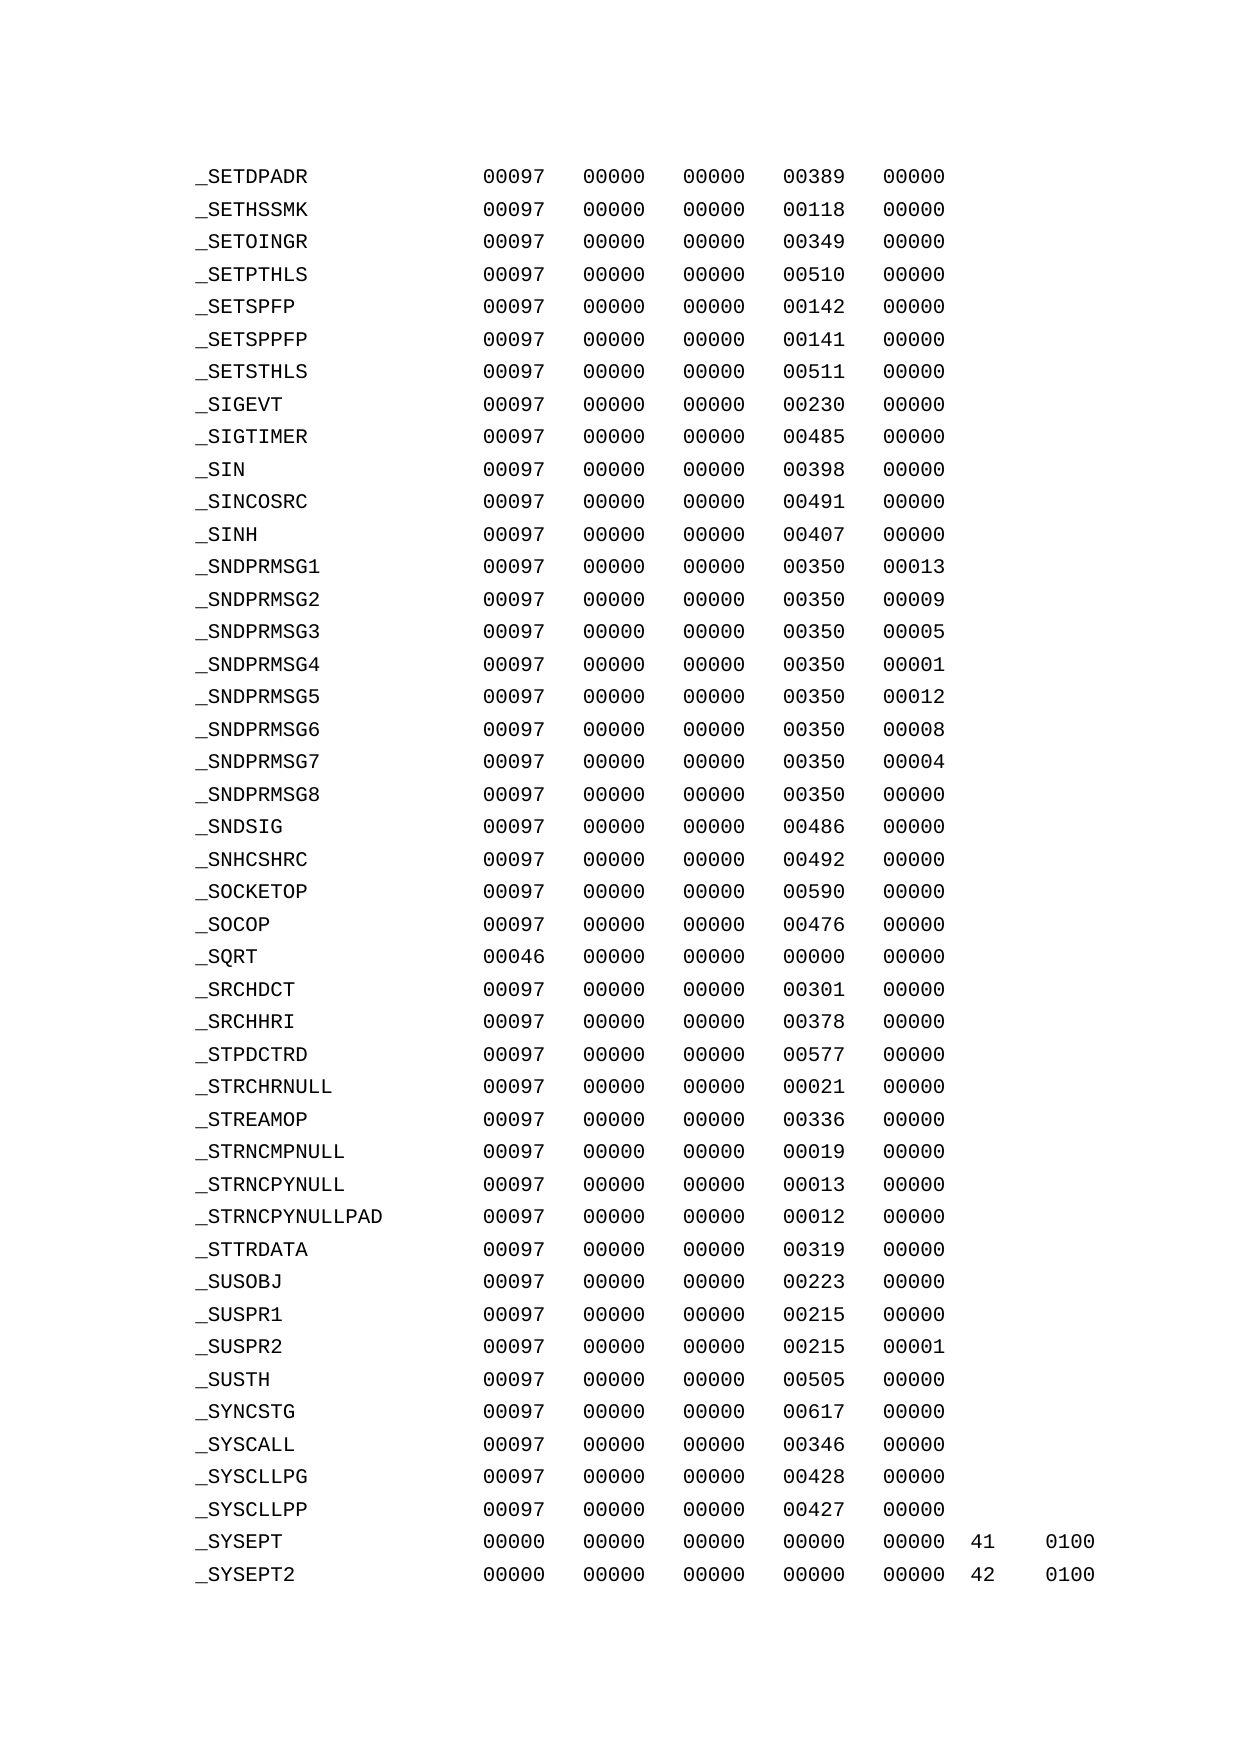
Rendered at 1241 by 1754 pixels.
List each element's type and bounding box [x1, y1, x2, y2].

table_header [171, 162, 1139, 1592]
